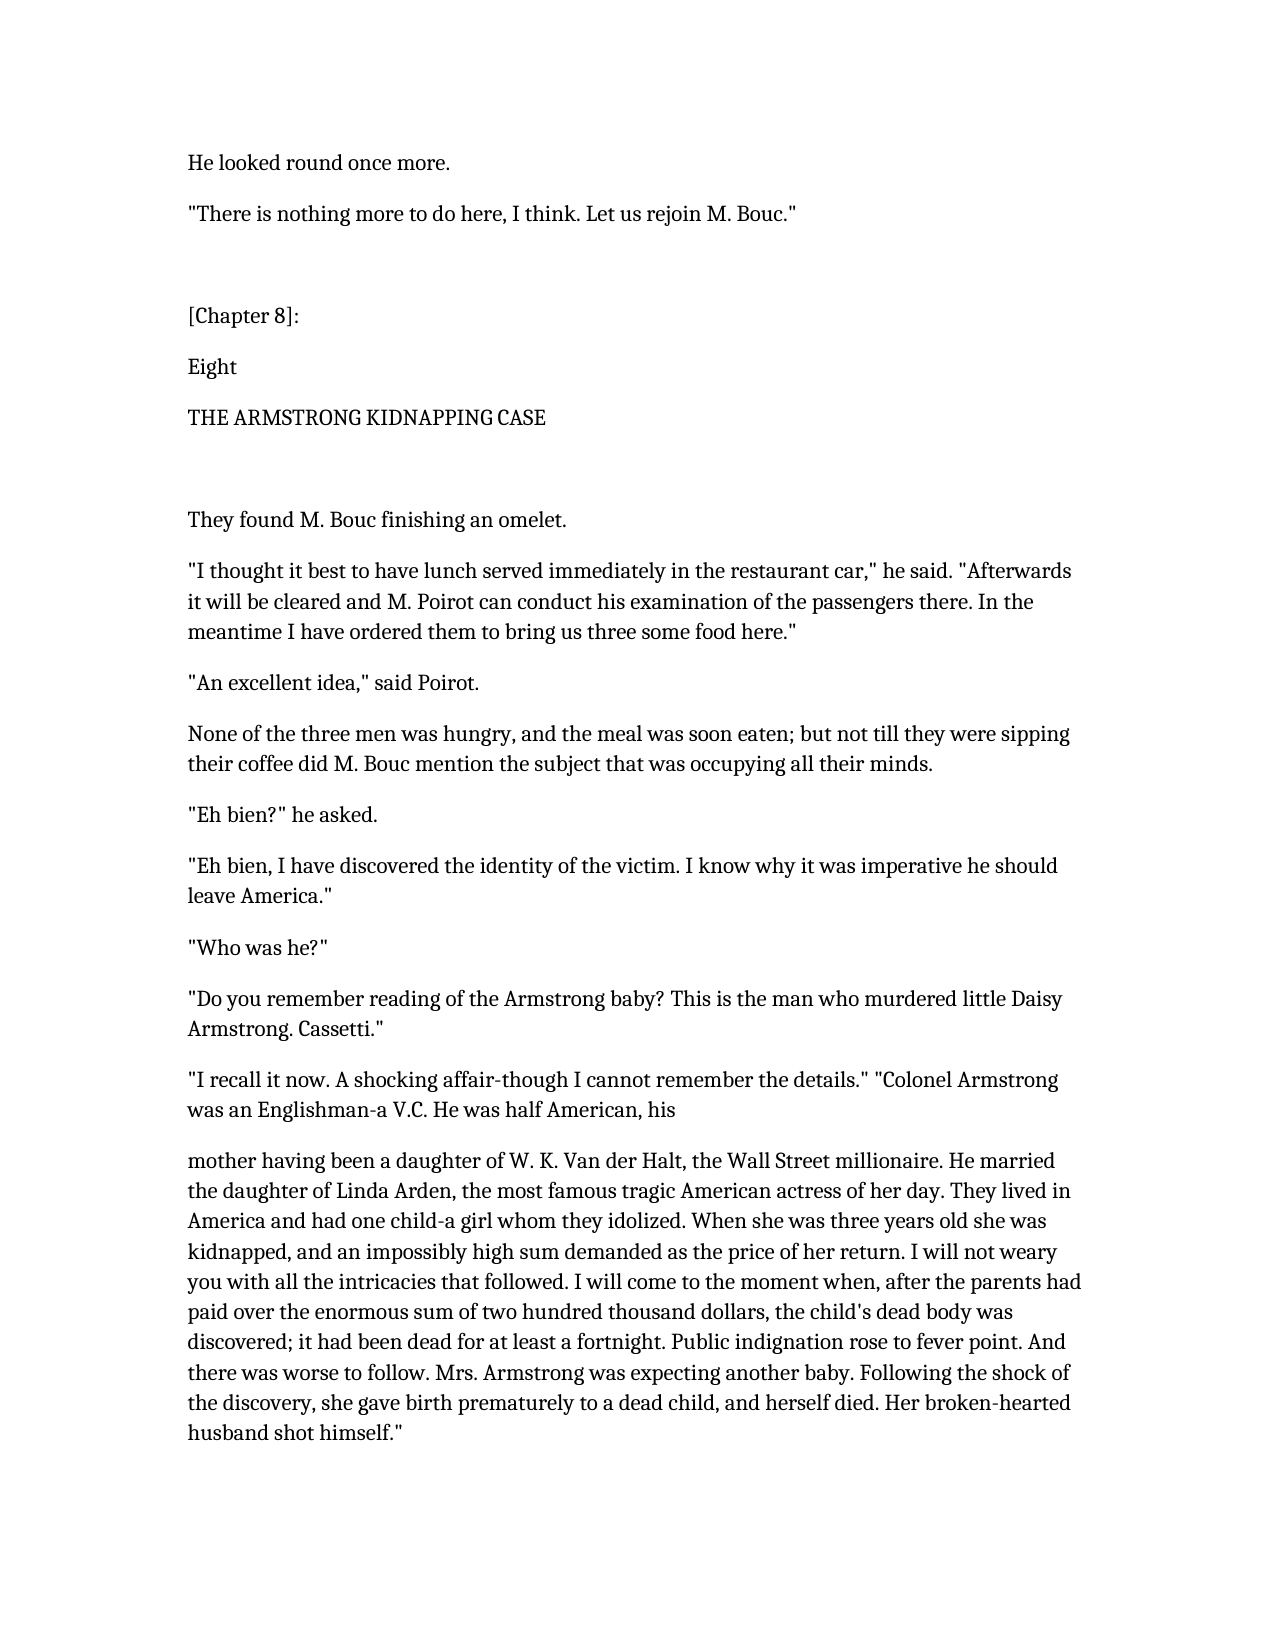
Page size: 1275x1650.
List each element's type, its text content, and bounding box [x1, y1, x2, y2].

text "Who was he?" [187, 934, 1087, 961]
text "Eh bien, I have discovered the identity of the victim. I know why it was imperative he should leave America." [187, 853, 1087, 910]
text mother having been a daughter of W. K. Van der Halt, the Wall Street millionaire. He married the daughter of Linda Arden, the most famous tragic American actress of her day. They lived in America and had one child-a girl whom they idolized. When she was three years old she was kidnapped, and an impossibly high sum demanded as the price of her return. I will not weary you with all the intricacies that followed. I will come to the moment when, after the parents had paid over the enormous sum of two hundred thousand dollars, the child's dead body was discovered; it had been dead for at least a fortnight. Public indignation rose to fever point. And there was worse to follow. Mrs. Armstrong was expecting another baby. Following the shock of the discovery, she gave birth prematurely to a dead child, and herself died. Her broken-hearted husband shot himself." [187, 1148, 1087, 1446]
text Eight [187, 354, 1087, 381]
text THE ARMSTRONG KIDNAPPING CASE [187, 405, 1087, 432]
text [Chapter 8]: [187, 303, 1087, 329]
text "An excellent idea," said Poirot. [187, 670, 1087, 696]
text "I thought it best to have lunch served immediately in the restaurant car," he said. "Afterwards it will be cleared and M. Poirot can conduct his examination of the passengers there. In the meantime I have ordered them to bring us three some food here." [187, 558, 1087, 645]
text None of the three men was hungry, and the meal was soon eaten; but not till they were sipping their coffee did M. Bouc mention the subject that was occupying all their minds. [187, 721, 1087, 777]
text "There is nothing more to do here, I think. Let us rejoin M. Bouc." [187, 201, 1087, 227]
text "Eh bien?" he asked. [187, 802, 1087, 828]
text He looked round once more. [187, 150, 1087, 176]
text "I recall it now. A shocking affair-though I cannot remember the details." "Colonel Armstrong was an Englishman-a V.C. He was half American, his [187, 1067, 1087, 1123]
text "Do you remember reading of the Armstrong baby? This is the man who murdered little Daisy Armstrong. Cassetti." [187, 985, 1087, 1042]
text They found M. Bouc finishing an omelet. [187, 507, 1087, 534]
